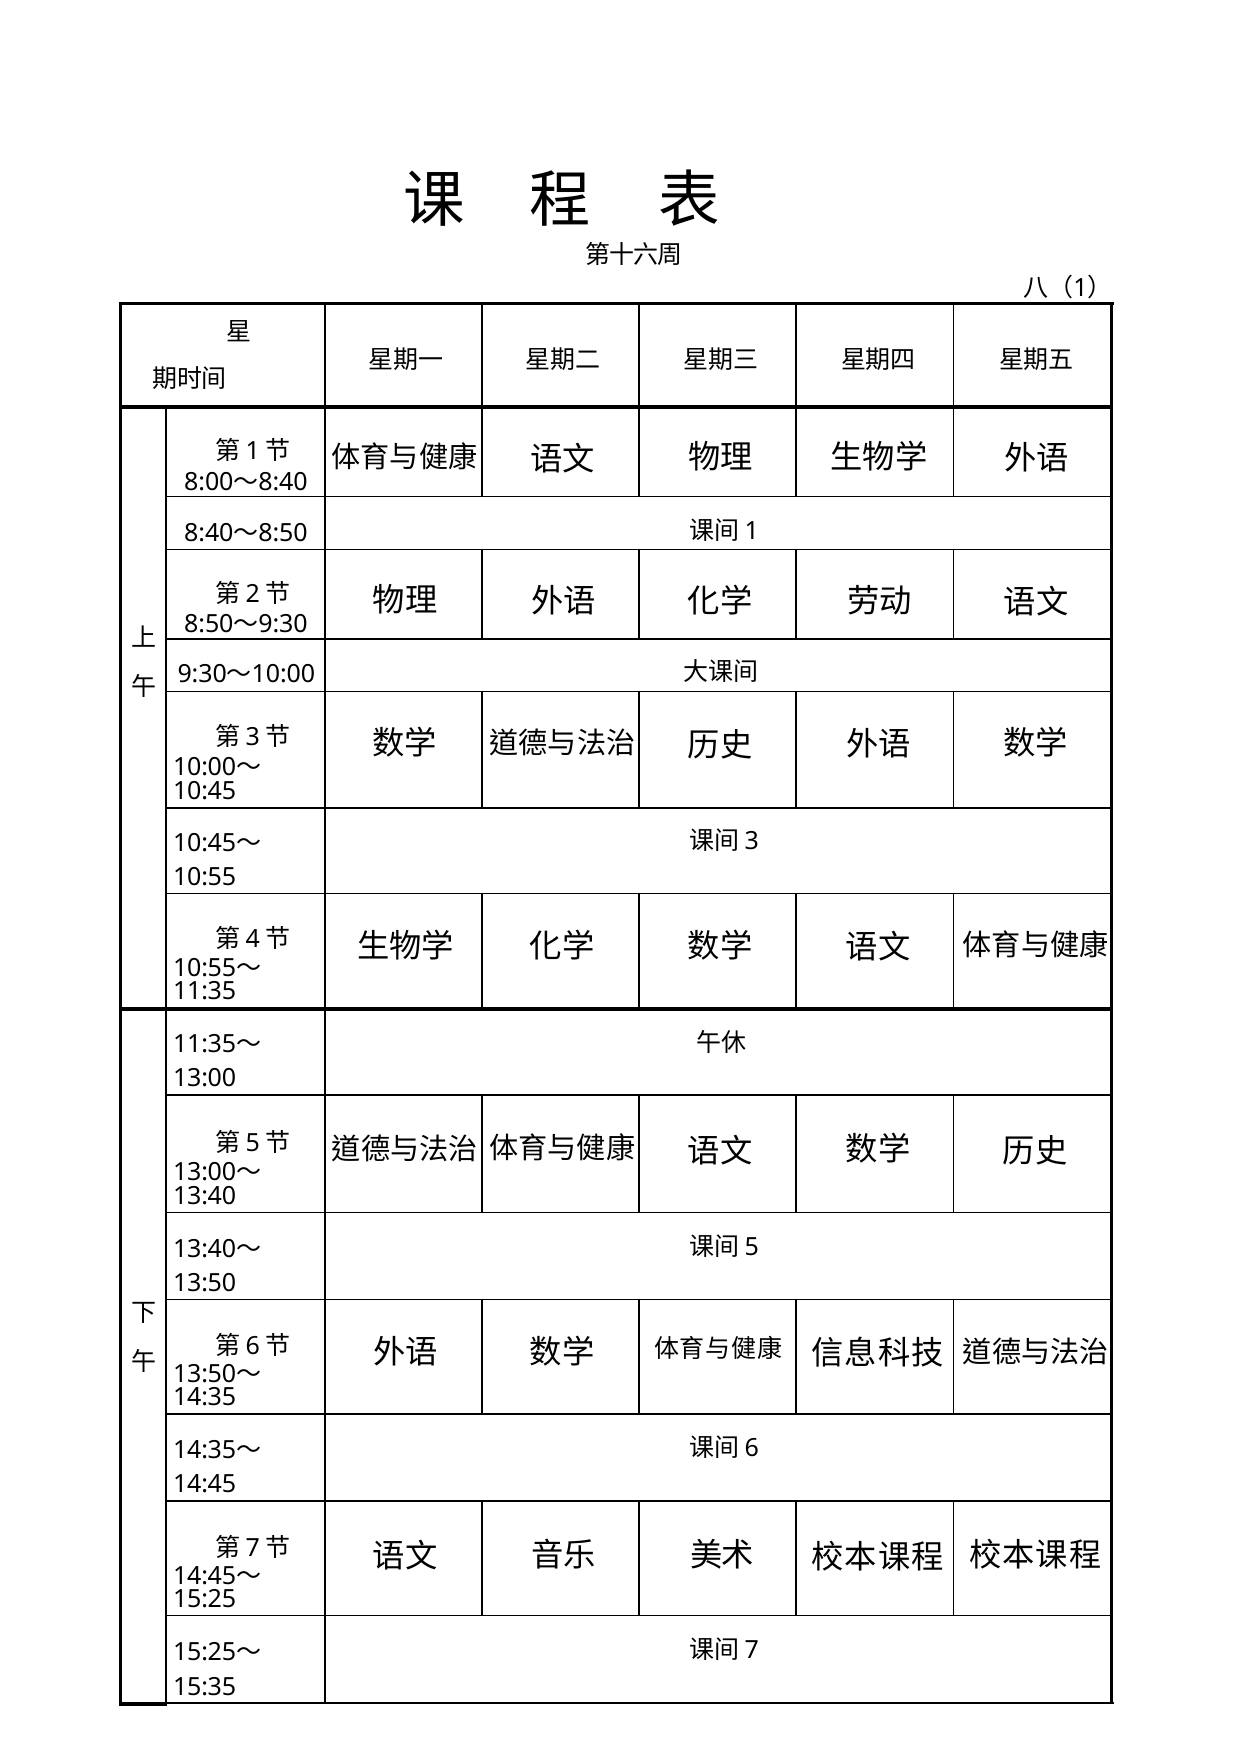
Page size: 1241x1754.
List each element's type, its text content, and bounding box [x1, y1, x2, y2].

table_cell 第2节 8:50～9:30 [167, 550, 324, 638]
table_cell 第7节 14:45～15:25 [167, 1502, 324, 1614]
table_cell 物理 [640, 409, 795, 496]
table_cell 体育与健康 [326, 409, 481, 496]
table_cell 14:35～14:45 [167, 1415, 324, 1500]
table_cell 外语 [483, 550, 638, 638]
table_cell 校本课程 [797, 1502, 953, 1614]
table_cell 生物学 [326, 894, 481, 1007]
table_cell 劳动 [797, 550, 953, 638]
table_cell 语文 [640, 1096, 795, 1212]
table_cell 体育与健康 [483, 1096, 638, 1212]
table_cell 信息科技 [797, 1300, 953, 1413]
table_cell 体育与健康 [640, 1300, 795, 1413]
table_cell 课间5 [326, 1213, 1110, 1298]
table_cell 第6节 13:50～14:35 [167, 1300, 324, 1413]
table_cell 8:40～8:50 [167, 497, 324, 548]
table_cell 上 午 [122, 409, 165, 1007]
table_header 星期四 [797, 305, 953, 405]
table_cell 9:30～10:00 [167, 640, 324, 691]
table_cell 语文 [326, 1502, 481, 1614]
table_cell 数学 [326, 692, 481, 807]
table_cell 语文 [954, 550, 1110, 638]
table_cell 数学 [483, 1300, 638, 1413]
table_cell 第3节 10:00～10:45 [167, 692, 324, 807]
text 八（1） [120, 275, 1112, 302]
table_cell 历史 [954, 1096, 1110, 1212]
table_cell 历史 [640, 692, 795, 807]
table_cell 课间3 [326, 809, 1110, 893]
table_cell 下 午 [122, 1011, 165, 1702]
table_cell 外语 [954, 409, 1110, 496]
table_cell 美术 [640, 1502, 795, 1614]
table_cell 10:45～10:55 [167, 809, 324, 893]
table_cell 道德与法治 [954, 1300, 1110, 1413]
table_cell 第5节 13:00～13:40 [167, 1096, 324, 1212]
table_cell 13:40～13:50 [167, 1213, 324, 1298]
table_cell 15:25～15:35 [167, 1616, 324, 1702]
table_header 星期二 [483, 305, 638, 405]
table_header 星期时间 [122, 305, 324, 405]
table_cell 语文 [797, 894, 953, 1007]
table_cell 外语 [797, 692, 953, 807]
table_cell 课间7 [326, 1616, 1110, 1702]
table_cell 课间1 [326, 497, 1110, 548]
table_cell 11:35～13:00 [167, 1011, 324, 1094]
table_cell 音乐 [483, 1502, 638, 1614]
table_cell 语文 [483, 409, 638, 496]
table_cell 化学 [483, 894, 638, 1007]
table_cell 第1节 8:00～8:40 [167, 409, 324, 496]
table_cell 道德与法治 [483, 692, 638, 807]
text 第十六周 [585, 237, 1116, 271]
text 课 程 表 [403, 159, 1116, 237]
table_cell 大课间 [326, 640, 1110, 691]
table_cell 课间6 [326, 1415, 1110, 1500]
table_header 星期一 [326, 305, 481, 405]
table_cell 物理 [326, 550, 481, 638]
table_cell 体育与健康 [954, 894, 1110, 1007]
table_cell 数学 [797, 1096, 953, 1212]
table_header 星期三 [640, 305, 795, 405]
table_cell 数学 [954, 692, 1110, 807]
table_cell 道德与法治 [326, 1096, 481, 1212]
table_header 星期五 [954, 305, 1110, 405]
table_cell 生物学 [797, 409, 953, 496]
table_cell 外语 [326, 1300, 481, 1413]
table_cell 化学 [640, 550, 795, 638]
table_cell 午休 [326, 1011, 1110, 1094]
table_cell 校本课程 [954, 1502, 1110, 1614]
table_cell 数学 [640, 894, 795, 1007]
table_cell 第4节 10:55～11:35 [167, 894, 324, 1007]
